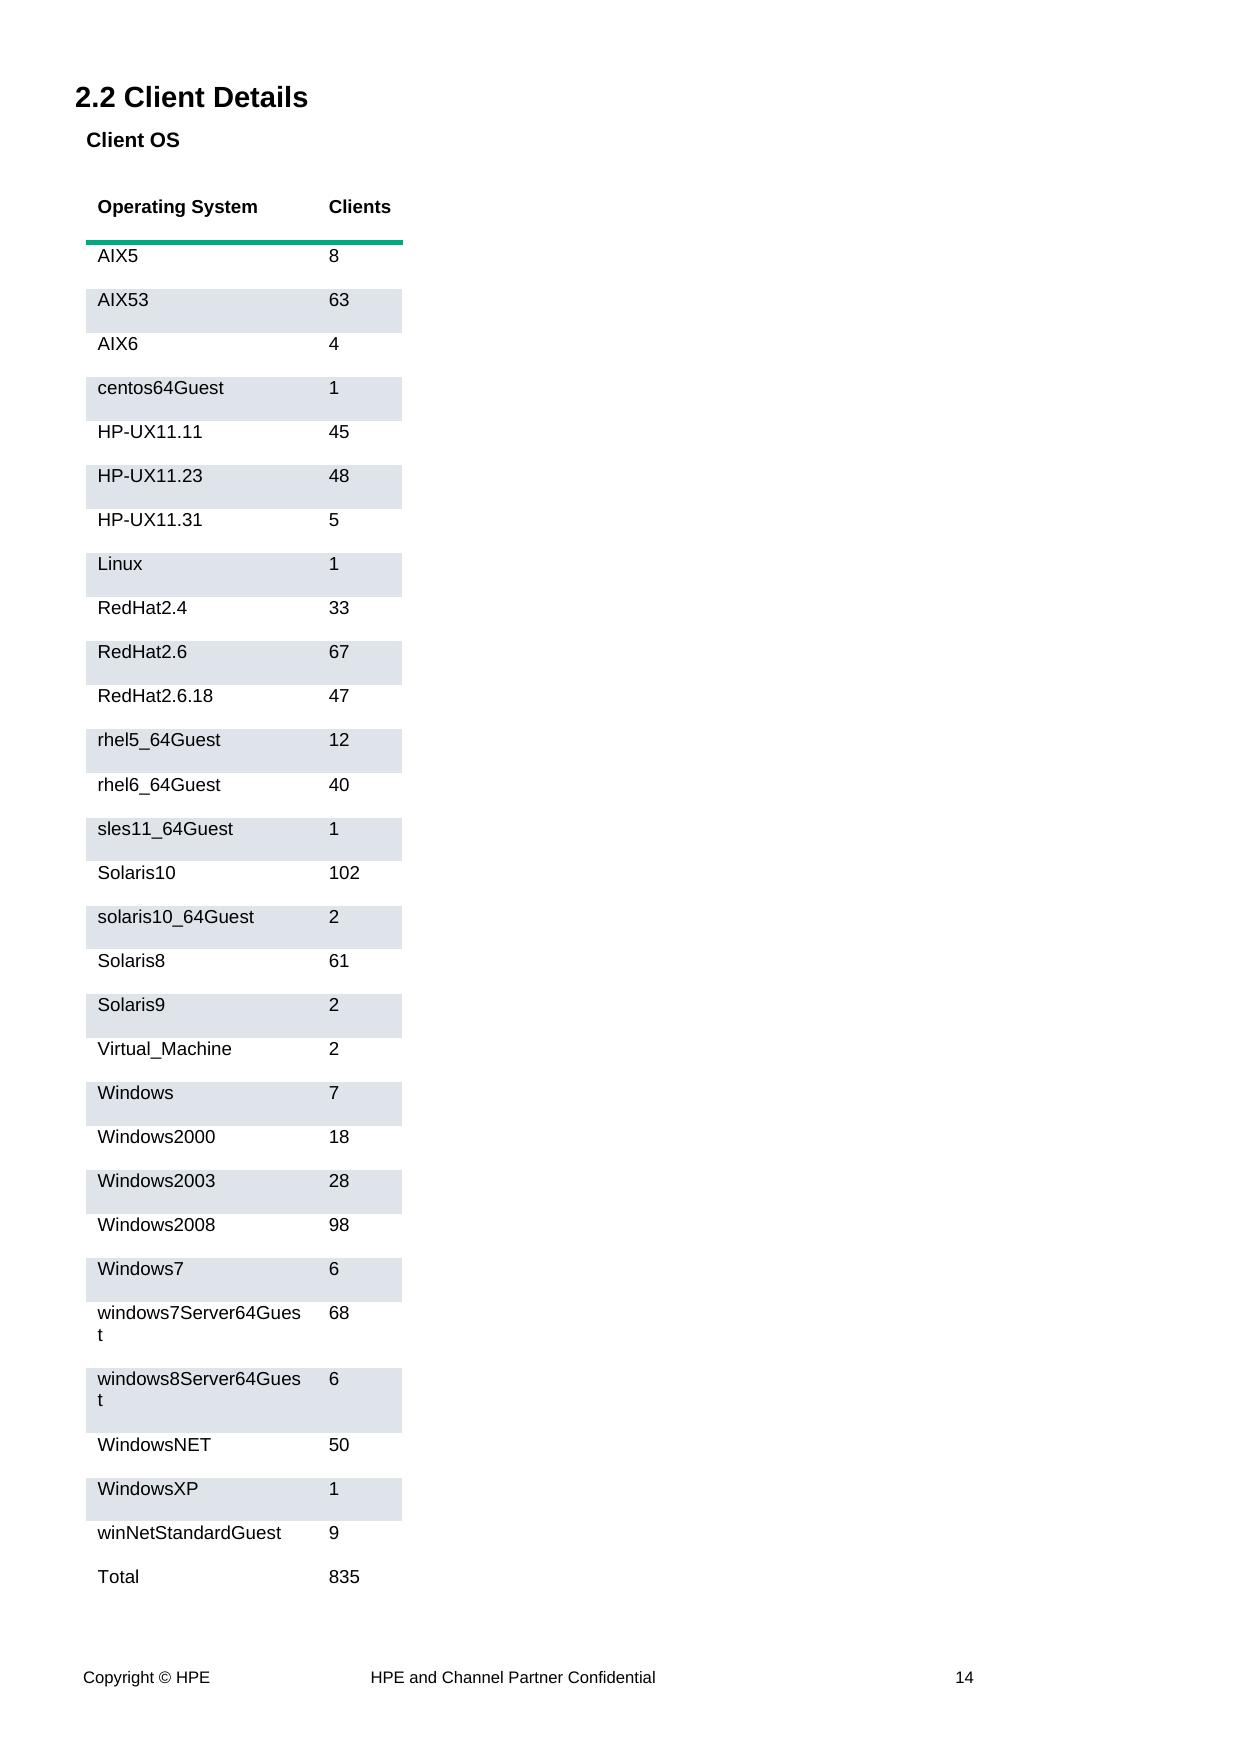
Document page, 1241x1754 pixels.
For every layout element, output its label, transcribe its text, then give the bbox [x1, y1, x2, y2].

table_cell [75, 152, 1165, 1610]
table_header Client OS [75, 131, 1165, 152]
subtitle Client Details [75, 81, 1165, 114]
